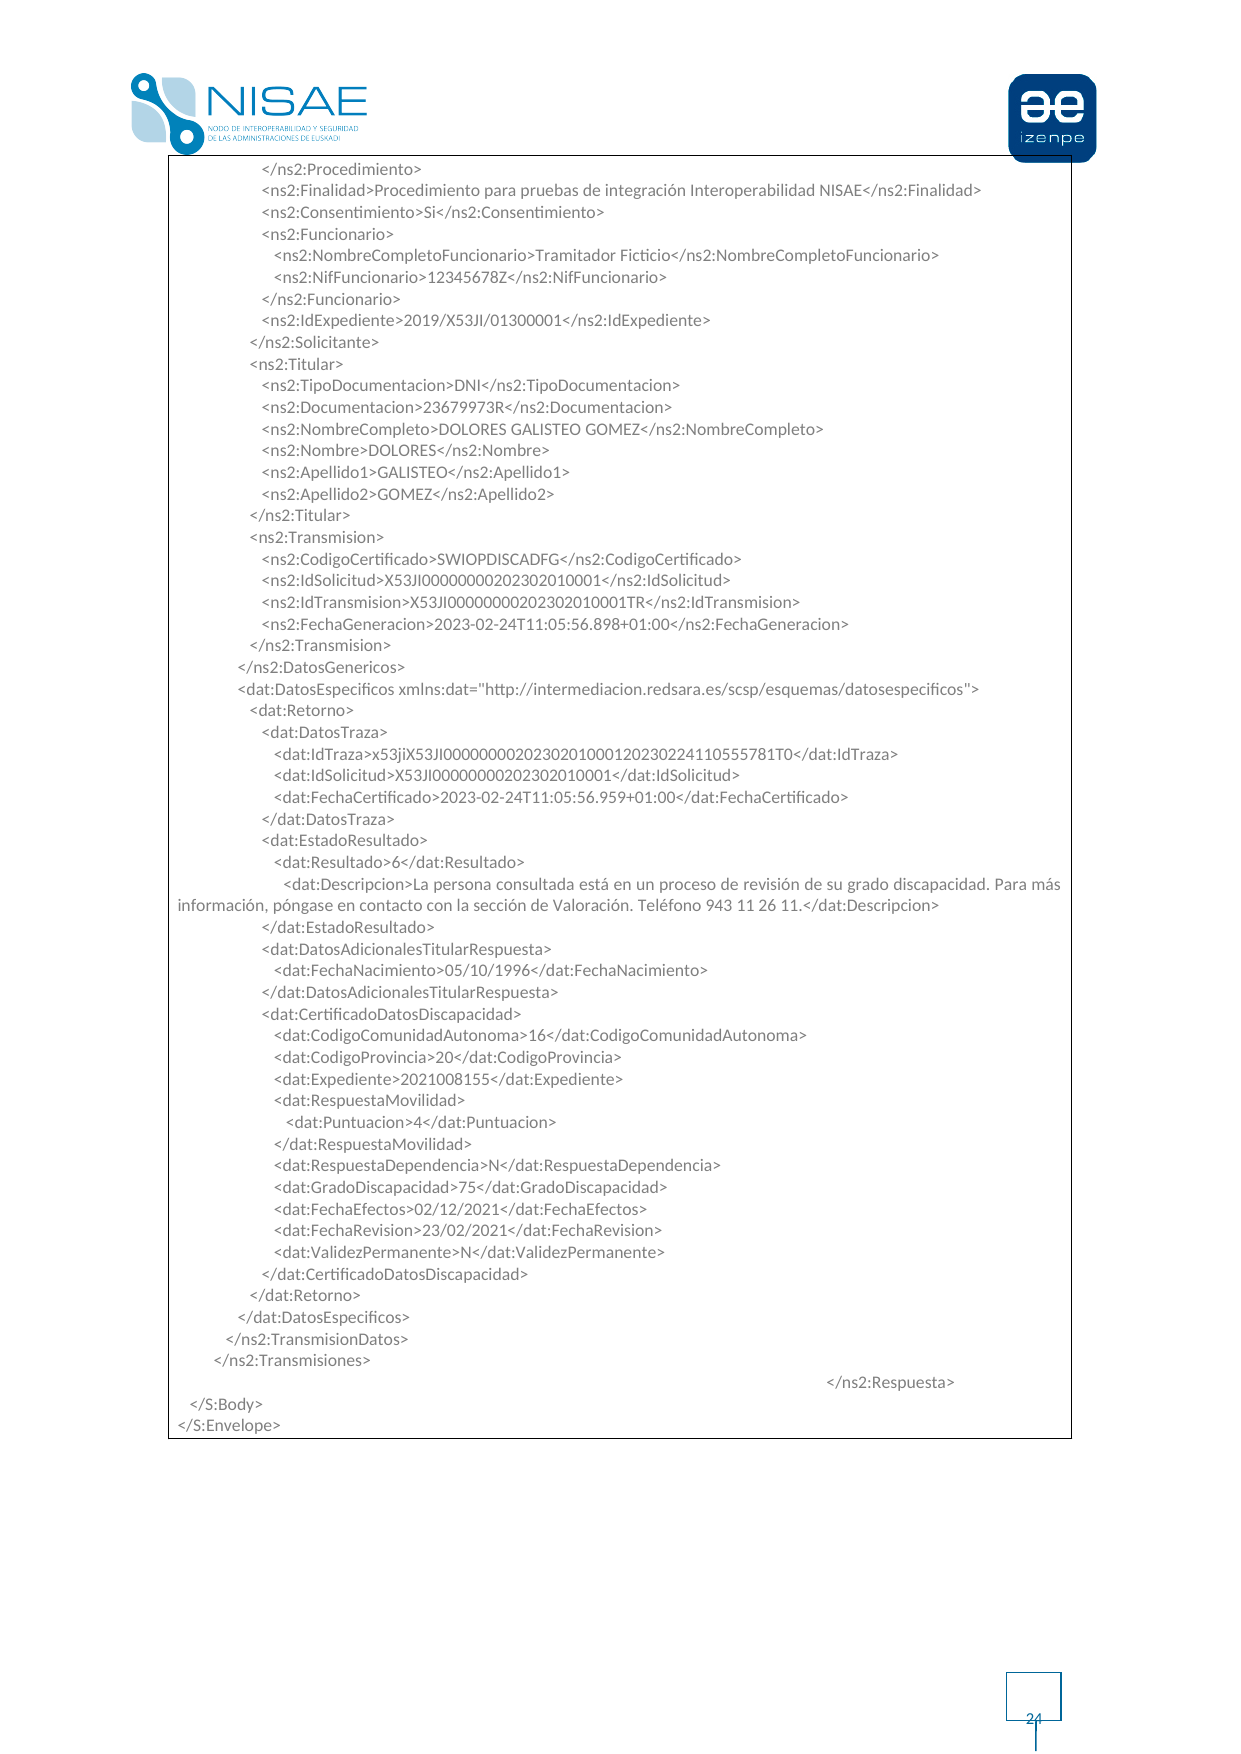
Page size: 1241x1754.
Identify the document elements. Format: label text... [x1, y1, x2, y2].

text </ns2:Respuesta> </S:Body> [177, 1371, 1063, 1411]
text <dat:RespuestaMovilidad> [177, 1089, 1063, 1111]
text <dat:IdTraza>x53jiX53JI0000000020230201000120230224110555781T0</dat:IdTraza> [177, 743, 1063, 764]
text </S:Envelope> [169, 1411, 1071, 1438]
text <ns2:Consentimiento>Si</ns2:Consentimiento> [177, 201, 1063, 223]
text </dat:EstadoResultado> [177, 916, 1063, 938]
text <dat:Resultado>6</dat:Resultado> [177, 851, 1063, 873]
picture [139, 81, 148, 90]
text <ns2:Nombre>DOLORES</ns2:Nombre> [177, 439, 1063, 461]
text <ns2:NifFuncionario>12345678Z</ns2:NifFuncionario> [177, 266, 1063, 288]
text <ns2:Apellido2>GOMEZ</ns2:Apellido2> [177, 483, 1063, 504]
text </ns2:Funcionario> [177, 288, 1063, 309]
text </ns2:Procedimiento> [169, 156, 1071, 179]
text <dat:FechaRevision>23/02/2021</dat:FechaRevision> [177, 1219, 1063, 1241]
text </dat:CertificadoDatosDiscapacidad> [177, 1263, 1063, 1284]
text <dat:FechaNacimiento>05/10/1996</dat:FechaNacimiento> [177, 959, 1063, 981]
text <dat:CertificadoDatosDiscapacidad> [177, 1003, 1063, 1024]
text <ns2:Finalidad>Procedimiento para pruebas de integración Interoperabilidad NISAE</ns2:Finalidad> [177, 179, 1063, 201]
text <ns2:Funcionario> [177, 223, 1063, 244]
text <ns2:Titular> [177, 353, 1063, 374]
text </ns2:Titular> [177, 504, 1063, 526]
text </ns2:DatosGenericos> [177, 656, 1063, 678]
text </dat:DatosTraza> [177, 808, 1063, 829]
text <ns2:TipoDocumentacion>DNI</ns2:TipoDocumentacion> [177, 374, 1063, 396]
text <ns2:CodigoCertificado>SWIOPDISCADFG</ns2:CodigoCertificado> [177, 548, 1063, 569]
text </ns2:Solicitante> [177, 331, 1063, 353]
text <dat:CodigoComunidadAutonoma>16</dat:CodigoComunidadAutonoma> [177, 1024, 1063, 1046]
text <ns2:FechaGeneracion>2023-02-24T11:05:56.898+01:00</ns2:FechaGeneracion> [177, 613, 1063, 634]
text <dat:Retorno> [177, 699, 1063, 721]
text <dat:FechaEfectos>02/12/2021</dat:FechaEfectos> [177, 1198, 1063, 1219]
text <ns2:NombreCompletoFuncionario>Tramitador Ficticio</ns2:NombreCompletoFuncionario> [177, 244, 1063, 266]
text <dat:DatosTraza> [177, 721, 1063, 743]
text <dat:RespuestaDependencia>N</dat:RespuestaDependencia> [177, 1154, 1063, 1176]
picture [118, 73, 180, 155]
text <ns2:IdTransmision>X53JI00000000202302010001TR</ns2:IdTransmision> [177, 591, 1063, 613]
picture [181, 131, 193, 143]
text <dat:Descripcion>La persona consultada está en un proceso de revisión de su grado discapacidad. Para más información, póngase en contacto con la sección de Valoración. Teléfono 943 11 26 11.</dat:Descripcion> [177, 873, 1063, 916]
text </dat:DatosEspecificos> [177, 1306, 1063, 1328]
text <ns2:Documentacion>23679973R</ns2:Documentacion> [177, 396, 1063, 418]
text </ns2:Transmisiones> [177, 1349, 1063, 1371]
text <ns2:NombreCompleto>DOLORES GALISTEO GOMEZ</ns2:NombreCompleto> [177, 418, 1063, 439]
text <dat:Expediente>2021008155</dat:Expediente> [177, 1068, 1063, 1089]
text <dat:CodigoProvincia>20</dat:CodigoProvincia> [177, 1046, 1063, 1068]
text </ns2:TransmisionDatos> [177, 1328, 1063, 1349]
text <dat:DatosAdicionalesTitularRespuesta> [177, 938, 1063, 959]
text <dat:EstadoResultado> [177, 829, 1063, 851]
text </ns2:Transmision> [177, 634, 1063, 656]
text </dat:RespuestaMovilidad> [177, 1133, 1063, 1154]
text <dat:ValidezPermanente>N</dat:ValidezPermanente> [177, 1241, 1063, 1263]
text </dat:Retorno> [177, 1284, 1063, 1306]
text <ns2:IdSolicitud>X53JI00000000202302010001</ns2:IdSolicitud> [177, 569, 1063, 591]
text </dat:DatosAdicionalesTitularRespuesta> [177, 981, 1063, 1003]
picture [1007, 74, 1097, 163]
text <dat:IdSolicitud>X53JI00000000202302010001</dat:IdSolicitud> [177, 764, 1063, 786]
text <ns2:Transmision> [177, 526, 1063, 548]
text <ns2:Apellido1>GALISTEO</ns2:Apellido1> [177, 461, 1063, 483]
text <dat:Puntuacion>4</dat:Puntuacion> [177, 1111, 1063, 1133]
text <ns2:IdExpediente>2019/X53JI/01300001</ns2:IdExpediente> [177, 309, 1063, 331]
text <dat:DatosEspecificos xmlns:dat="http://intermediacion.redsara.es/scsp/esquemas/datosespecificos"> [177, 678, 1063, 699]
text <dat:FechaCertificado>2023-02-24T11:05:56.959+01:00</dat:FechaCertificado> [177, 786, 1063, 808]
picture [149, 73, 386, 155]
text <dat:GradoDiscapacidad>75</dat:GradoDiscapacidad> [177, 1176, 1063, 1198]
